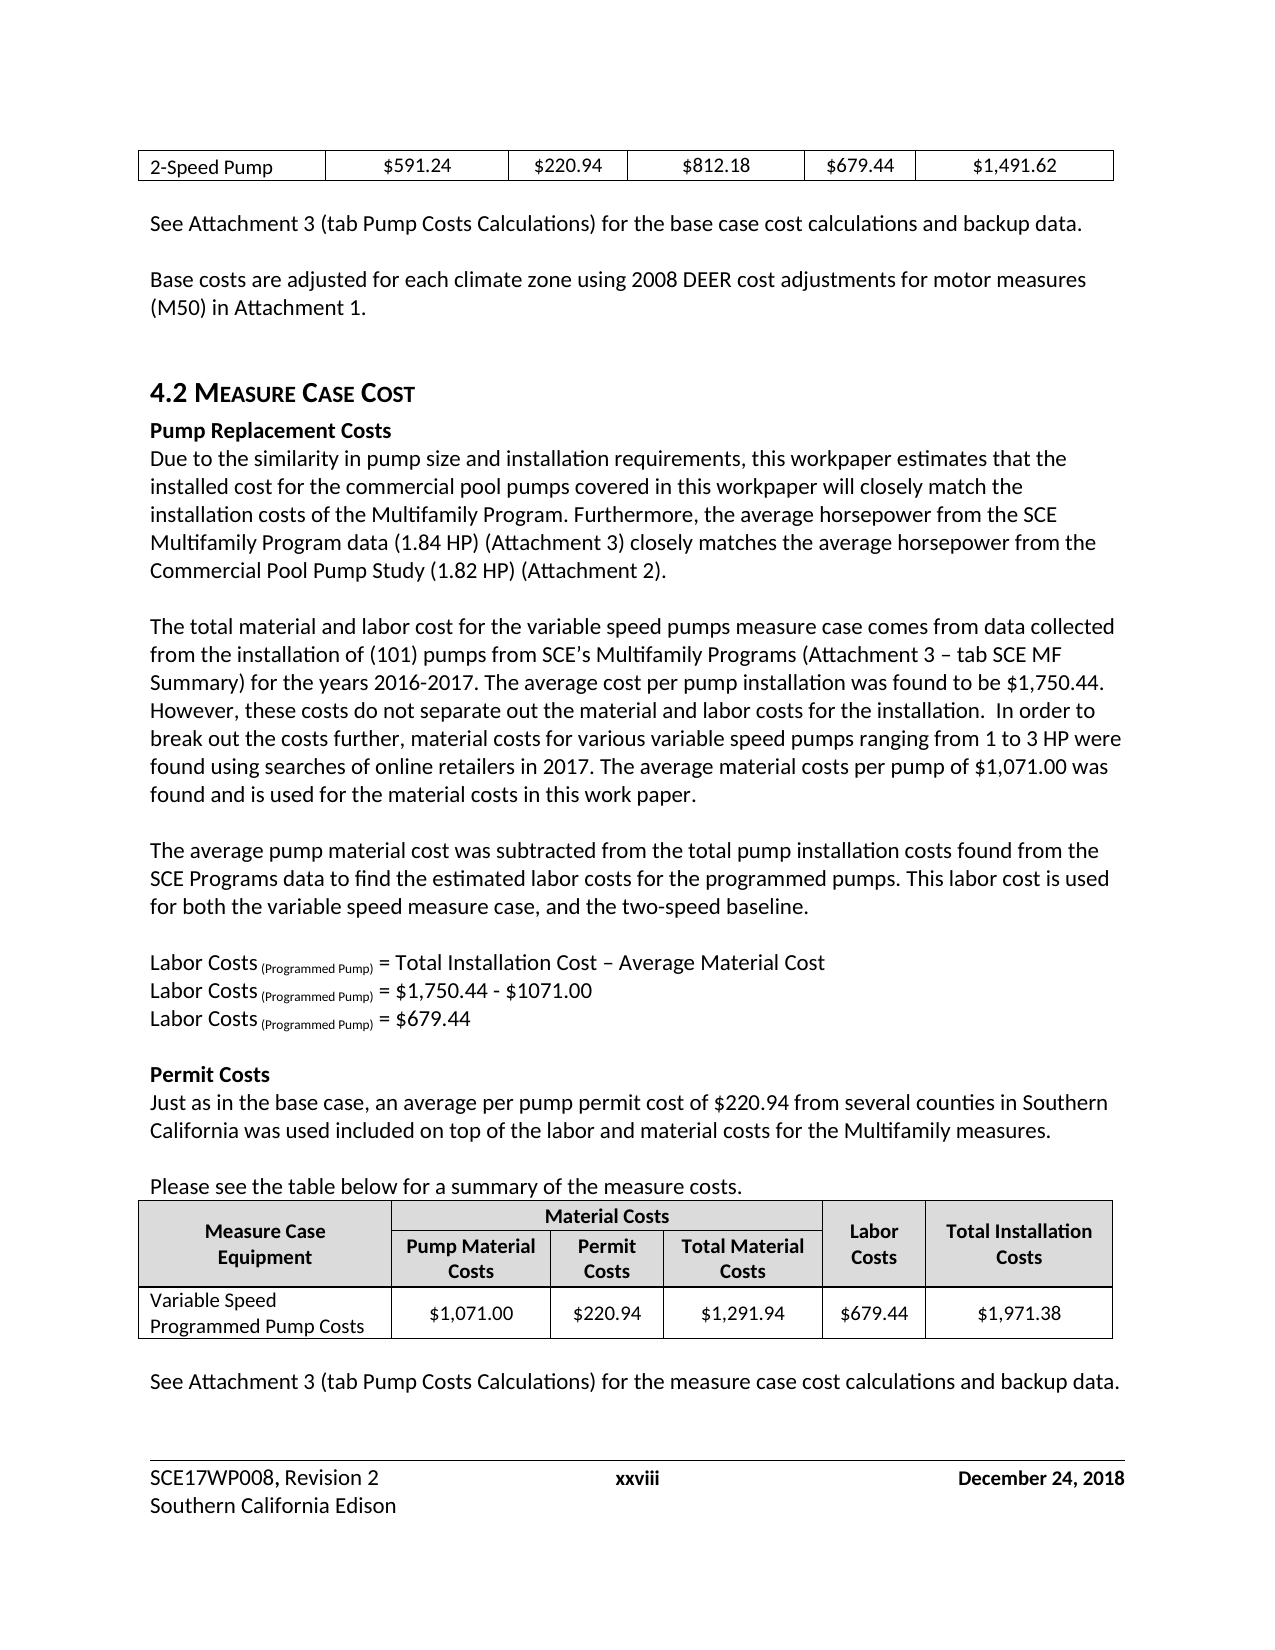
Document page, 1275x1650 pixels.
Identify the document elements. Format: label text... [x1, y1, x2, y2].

table_header Total Installation Costs [926, 1201, 1112, 1286]
text The total material and labor cost for the variable speed pumps measure case comes from data collected from the installation of (101) pumps from SCE’s Multifamily Programs (Attachment 3 – tab SCE MF Summary) for the years 2016-2017. The average cost per pump installation was found to be $1,750.44. However, these costs do not separate out the material and labor costs for the installation. In order to break out the costs further, material costs for various variable speed pumps ranging from 1 to 3 HP were found using searches of online retailers in 2017. The average material costs per pump of $1,071.00 was found and is used for the material costs in this work paper. [150, 612, 1125, 808]
table_cell Permit Costs [551, 1231, 663, 1286]
table_cell $812.18 [628, 151, 804, 180]
text Permit Costs [150, 1060, 1125, 1088]
table_header Material Costs [392, 1201, 822, 1230]
text Labor Costs (Programmed Pump) = $679.44 [150, 1004, 1125, 1032]
table_cell 2-Speed Pump [139, 151, 325, 180]
text See Attachment 3 (tab Pump Costs Calculations) for the measure case cost calculations and backup data. [150, 1367, 1125, 1395]
table_cell $1,071.00 [392, 1288, 550, 1338]
table_cell $1,291.94 [664, 1288, 822, 1338]
text Base costs are adjusted for each climate zone using 2008 DEER cost adjustments for motor measures (M50) in Attachment 1. [150, 265, 1125, 321]
text The average pump material cost was subtracted from the total pump installation costs found from the SCE Programs data to find the estimated labor costs for the programmed pumps. This labor cost is used for both the variable speed measure case, and the two-speed baseline. [150, 836, 1125, 920]
table_cell Total Material Costs [664, 1231, 822, 1286]
table_cell Variable Speed Programmed Pump Costs [139, 1288, 391, 1338]
table_cell $1,491.62 [916, 151, 1113, 180]
text Labor Costs (Programmed Pump) = $1,750.44 - $1071.00 [150, 976, 1125, 1004]
table_cell $679.44 [823, 1288, 925, 1338]
text See Attachment 3 (tab Pump Costs Calculations) for the base case cost calculations and backup data. [150, 209, 1125, 237]
table_header Labor Costs [823, 1201, 925, 1286]
text Labor Costs (Programmed Pump) = Total Installation Cost – Average Material Cost [150, 948, 1125, 976]
table_cell $679.44 [805, 151, 915, 180]
text Due to the similarity in pump size and installation requirements, this workpaper estimates that the installed cost for the commercial pool pumps covered in this workpaper will closely match the installation costs of the Multifamily Program. Furthermore, the average horsepower from the SCE Multifamily Program data (1.84 HP) (Attachment 3) closely matches the average horsepower from the Commercial Pool Pump Study (1.82 HP) (Attachment 2). [150, 444, 1125, 584]
subtitle 4.2 Measure Case Cost [150, 374, 1125, 409]
table_cell $220.94 [551, 1288, 663, 1338]
table_cell $1,971.38 [926, 1288, 1112, 1338]
table_cell Pump Material Costs [392, 1231, 550, 1286]
table_cell $591.24 [326, 151, 508, 180]
text Please see the table below for a summary of the measure costs. [150, 1172, 1125, 1200]
text Pump Replacement Costs [150, 416, 1125, 444]
table_header Measure Case Equipment [139, 1201, 391, 1286]
table_cell $220.94 [509, 151, 627, 180]
text Just as in the base case, an average per pump permit cost of $220.94 from several counties in Southern California was used included on top of the labor and material costs for the Multifamily measures. [150, 1088, 1125, 1144]
